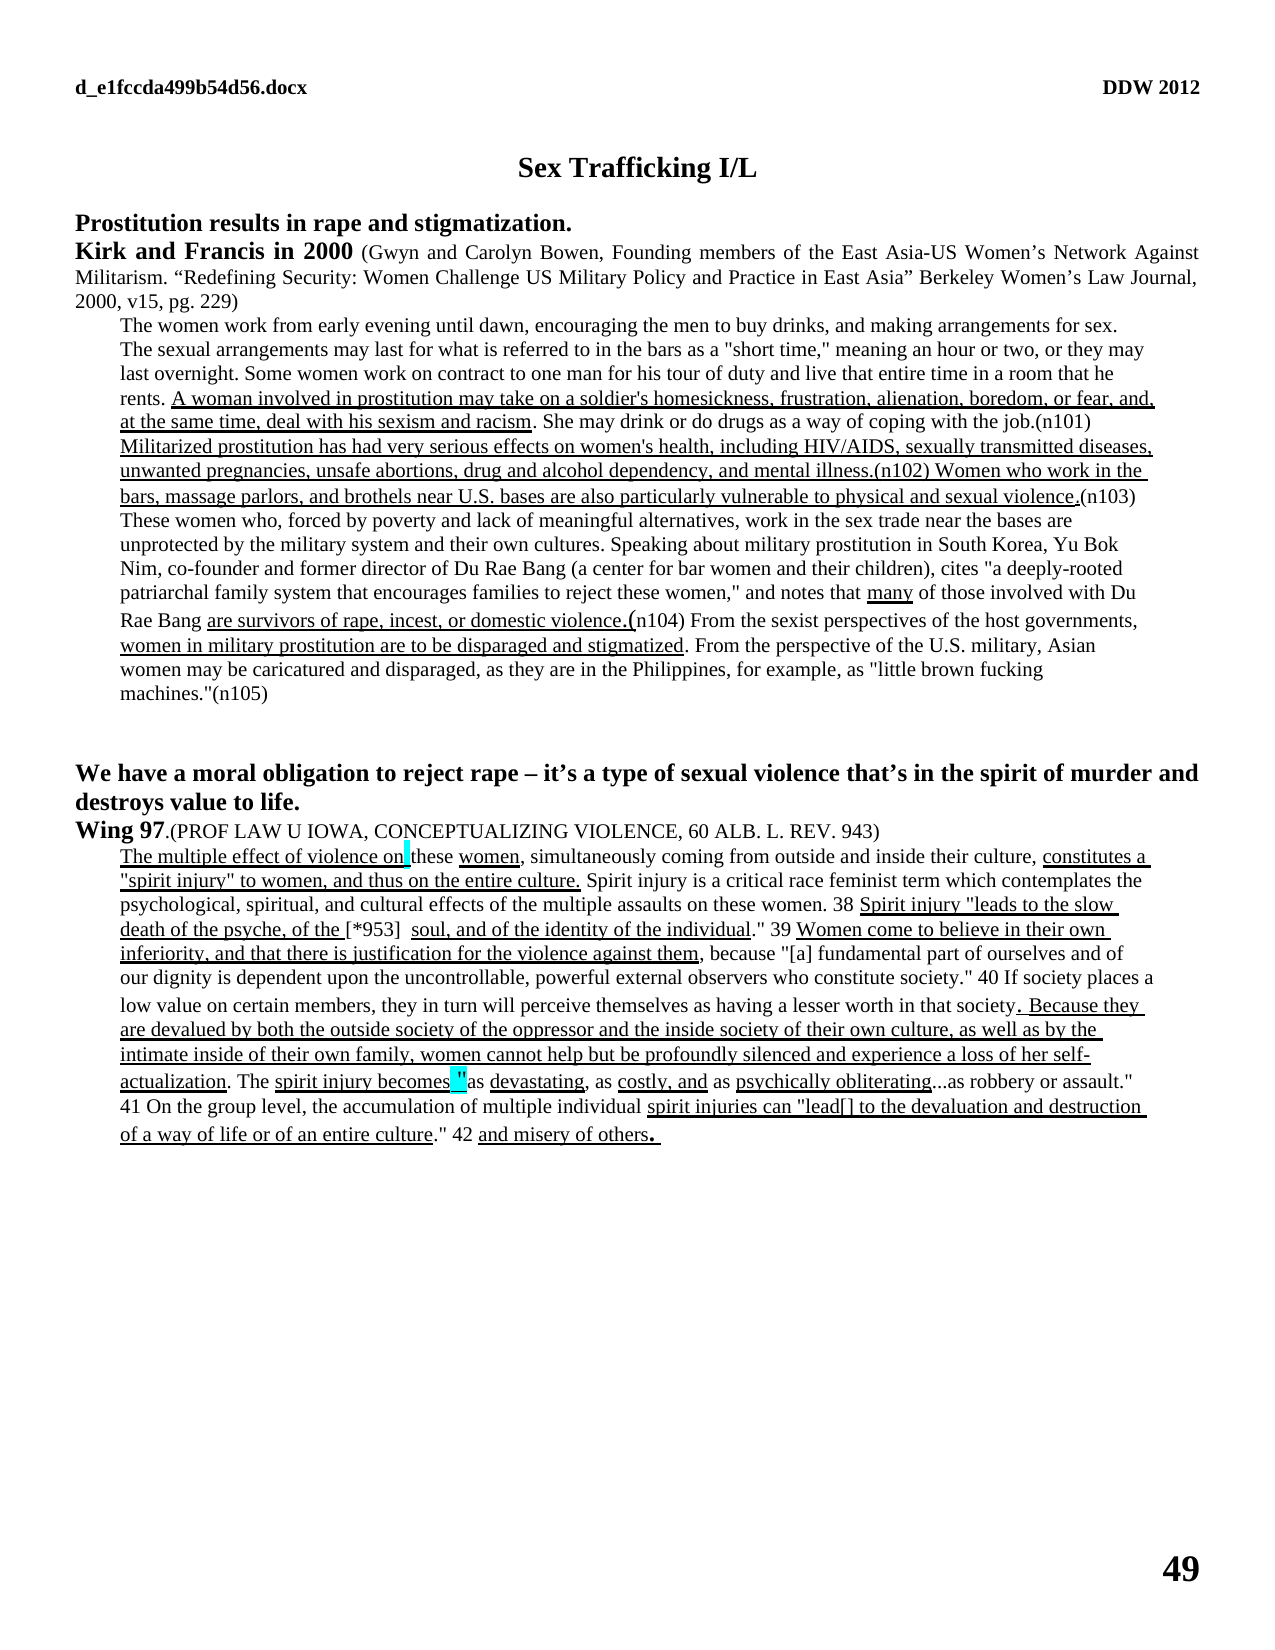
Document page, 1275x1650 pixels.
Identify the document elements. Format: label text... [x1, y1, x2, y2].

text We have a moral obligation to reject rape – it’s a type of sexual violence that’s in the spirit of murder and destroys value to life. [75, 758, 1200, 816]
text Prostitution results in rape and stigmatization. [75, 208, 1200, 236]
text Wing 97.(PROF LAW U IOWA, CONCEPTUALIZING VIOLENCE, 60 ALB. L. REV. 943) [75, 816, 1200, 844]
text The multiple effect of violence on these women, simultaneously coming from outside and inside their culture, constitutes a "spirit injury" to women, and thus on the entire culture. Spirit injury is a critical race feminist term which contemplates the psychological, spiritual, and cultural effects of the multiple assaults on these women. 38 Spirit injury "leads to the slow death of the psyche, of the [*953] soul, and of the identity of the individual." 39 Women come to believe in their own inferiority, and that there is justification for the violence against them, because "[a] fundamental part of ourselves and of our dignity is dependent upon the uncontrollable, powerful external observers who constitute society." 40 If society places a low value on certain members, they in turn will perceive themselves as having a lesser worth in that society. Because they are devalued by both the outside society of the oppressor and the inside society of their own culture, as well as by the intimate inside of their own family, women cannot help but be profoundly silenced and experience a loss of her self-actualization. The spirit injury becomes "as devastating, as costly, and as psychically obliterating...as robbery or assault." 41 On the group level, the accumulation of multiple individual spirit injuries can "lead[] to the devaluation and destruction of a way of life or of an entire culture." 42 and misery of others. [120, 844, 1155, 1147]
text The women work from early evening until dawn, encouraging the men to buy drinks, and making arrangements for sex. The sexual arrangements may last for what is referred to in the bars as a "short time," meaning an hour or two, or they may last overnight. Some women work on contract to one man for his tour of duty and live that entire time in a room that he rents. A woman involved in prostitution may take on a soldier's homesickness, frustration, alienation, boredom, or fear, and, at the same time, deal with his sexism and racism. She may drink or do drugs as a way of coping with the job.(n101) Militarized prostitution has had very serious effects on women's health, including HIV/AIDS, sexually transmitted diseases, unwanted pregnancies, unsafe abortions, drug and alcohol dependency, and mental illness.(n102) Women who work in the bars, massage parlors, and brothels near U.S. bases are also particularly vulnerable to physical and sexual violence.(n103) [120, 313, 1155, 508]
text These women who, forced by poverty and lack of meaningful alternatives, work in the sex trade near the bases are unprotected by the military system and their own cultures. Speaking about military prostitution in South Korea, Yu Bok Nim, co-founder and former director of Du Rae Bang (a center for bar women and their children), cites "a deeply-rooted patriarchal family system that encourages families to reject these women," and notes that many of those involved with Du Rae Bang are survivors of rape, incest, or domestic violence.(n104) From the sexist perspectives of the host governments, women in military prostitution are to be disparaged and stigmatized. From the perspective of the U.S. military, Asian women may be caricatured and disparaged, as they are in the Philippines, for example, as "little brown fucking machines."(n105) [120, 508, 1155, 705]
text Sex Trafficking I/L [75, 150, 1200, 183]
text Kirk and Francis in 2000 (Gwyn and Carolyn Bowen, Founding members of the East Asia-US Women’s Network Against Militarism. “Redefining Security: Women Challenge US Military Policy and Practice in East Asia” Berkeley Women’s Law Journal, 2000, v15, pg. 229) [75, 236, 1200, 313]
